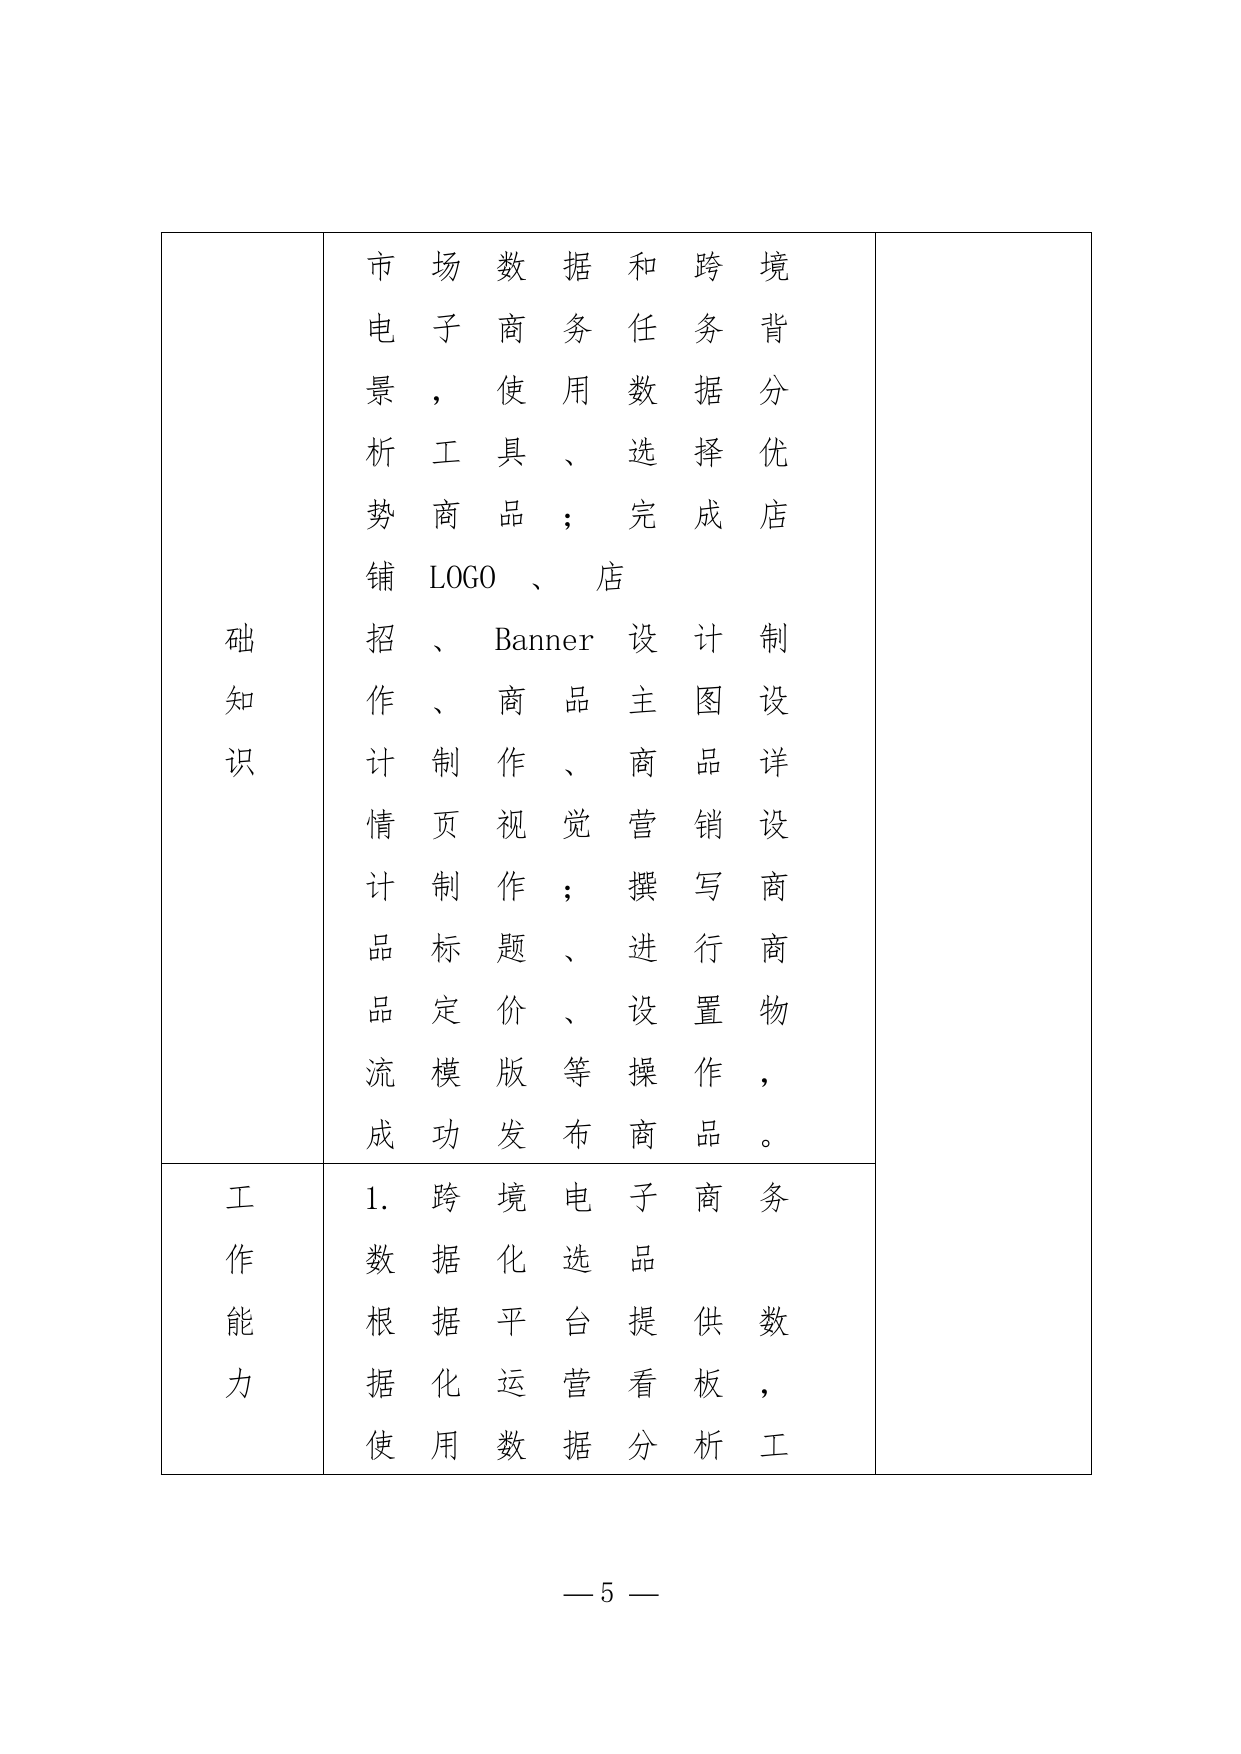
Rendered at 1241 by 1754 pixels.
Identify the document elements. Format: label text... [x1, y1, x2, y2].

table_cell 工作能力 [162, 1164, 323, 1474]
table_cell 基础知识 [162, 233, 323, 1163]
table_cell 根据平台提供的市场数据和跨境电子商务任务背景，使用数据分析工具、选择优势商品；完成店铺LOGO、店招、Banner设计制作、商品主图设计制作、商品详情页视觉营销设计制作；撰写商品标题、进行商品定价、设置物流模版等操作，成功发布商品。 [324, 233, 875, 1163]
